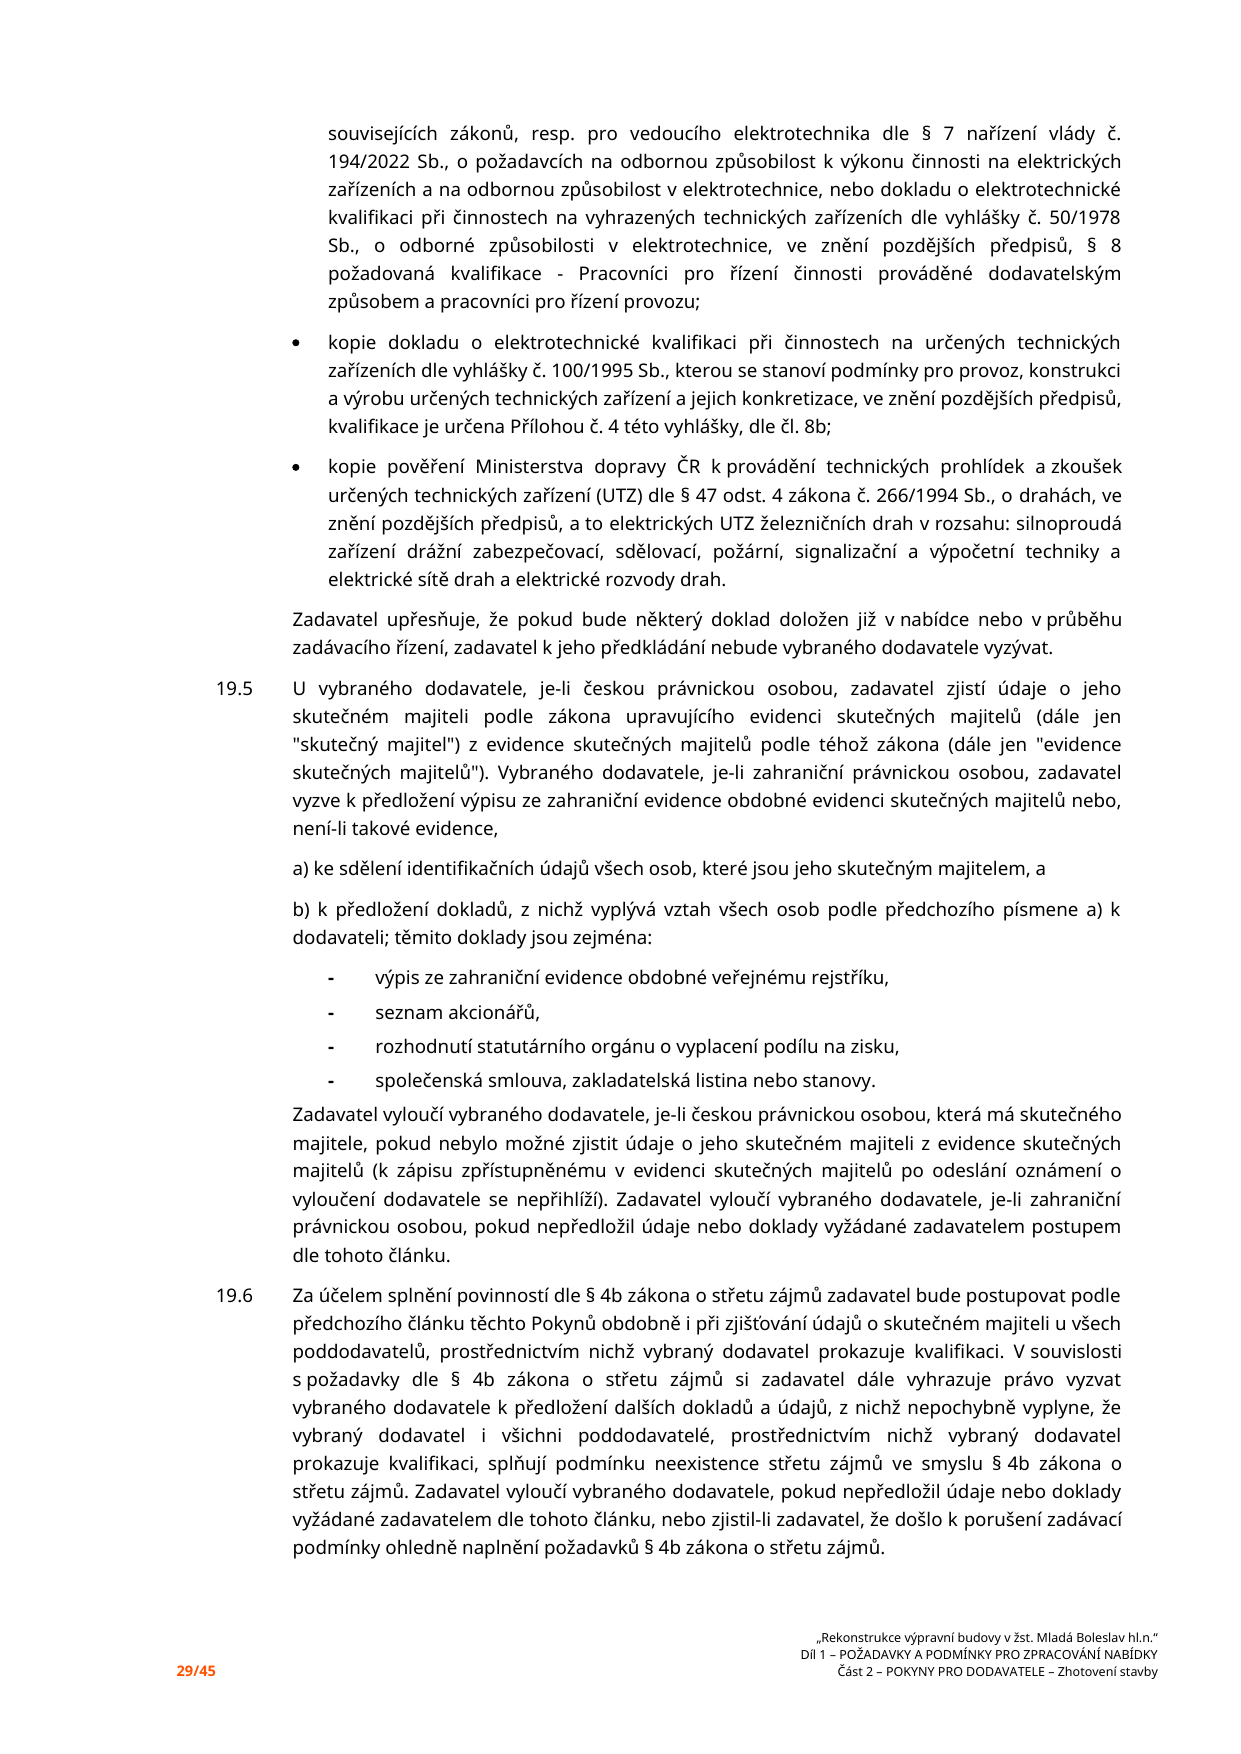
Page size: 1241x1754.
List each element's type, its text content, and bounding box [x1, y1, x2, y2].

text kopie pověření Ministerstva dopravy ČR k provádění technických prohlídek a zkoušek určených technických zařízení (UTZ) dle § 47 odst. 4 zákona č. 266/1994 Sb., o drahách, ve znění pozdějších předpisů, a to elektrických UTZ železničních drah v rozsahu: silnoproudá zařízení drážní zabezpečovací, sdělovací, požární, signalizační a výpočetní techniky a elektrické sítě drah a elektrické rozvody drah. [292, 454, 1122, 591]
text Zadavatel upřesňuje, že pokud bude některý doklad doložen již v nabídce nebo v průběhu zadávacího řízení, zadavatel k jeho předkládání nebude vybraného dodavatele vyzývat. [292, 606, 1122, 660]
text rozhodnutí statutárního orgánu o vyplacení podílu na zisku, [328, 1033, 1122, 1059]
text kopie dokladu o elektrotechnické kvalifikaci při činnostech na určených technických zařízeních dle vyhlášky č. 100/1995 Sb., kterou se stanoví podmínky pro provoz, konstrukci a výrobu určených technických zařízení a jejich konkretizace, ve znění pozdějších předpisů, kvalifikace je určena Přílohou č. 4 této vyhlášky, dle čl. 8b; [292, 329, 1122, 439]
text Zadavatel vyloučí vybraného dodavatele, je-li českou právnickou osobou, která má skutečného majitele, pokud nebylo možné zjistit údaje o jeho skutečném majiteli z evidence skutečných majitelů (k zápisu zpřístupněnému v evidenci skutečných majitelů po odeslání oznámení o vyloučení dodavatele se nepřihlíží). Zadavatel vyloučí vybraného dodavatele, je-li zahraniční právnickou osobou, pokud nepředložil údaje nebo doklady vyžádané zadavatelem postupem dle tohoto článku. [292, 1102, 1122, 1267]
text výpis ze zahraniční evidence obdobné veřejnému rejstříku, [328, 965, 1122, 990]
text společenská smlouva, zakladatelská listina nebo stanovy. [328, 1067, 1122, 1093]
text Za účelem splnění povinností dle § 4b zákona o střetu zájmů zadavatel bude postupovat podle předchozího článku těchto Pokynů obdobně i při zjišťování údajů o skutečném majiteli u všech poddodavatelů, prostřednictvím nichž vybraný dodavatel prokazuje kvalifikaci. V souvislosti s požadavky dle § 4b zákona o střetu zájmů si zadavatel dále vyhrazuje právo vyzvat vybraného dodavatele k předložení dalších dokladů a údajů, z nichž nepochybně vyplyne, že vybraný dodavatel i všichni poddodavatelé, prostřednictvím nichž vybraný dodavatel prokazuje kvalifikaci, splňují podmínku neexistence střetu zájmů ve smyslu § 4b zákona o střetu zájmů. Zadavatel vyloučí vybraného dodavatele, pokud nepředložil údaje nebo doklady vyžádané zadavatelem dle tohoto článku, nebo zjistil-li zadavatel, že došlo k porušení zadávací podmínky ohledně naplnění požadavků § 4b zákona o střetu zájmů. [216, 1282, 1122, 1560]
text seznam akcionářů, [328, 999, 1122, 1024]
text U vybraného dodavatele, je-li českou právnickou osobou, zadavatel zjistí údaje o jeho skutečném majiteli podle zákona upravujícího evidenci skutečných majitelů (dále jen "skutečný majitel") z evidence skutečných majitelů podle téhož zákona (dále jen "evidence skutečných majitelů"). Vybraného dodavatele, je-li zahraniční právnickou osobou, zadavatel vyzve k předložení výpisu ze zahraniční evidence obdobné evidenci skutečných majitelů nebo, není-li takové evidence, [216, 675, 1122, 841]
text a) ke sdělení identifikačních údajů všech osob, které jsou jeho skutečným majitelem, a [292, 856, 1122, 881]
text b) k předložení dokladů, z nichž vyplývá vztah všech osob podle předchozího písmene a) k dodavateli; těmito doklady jsou zejména: [292, 896, 1122, 950]
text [292, 121, 1122, 314]
